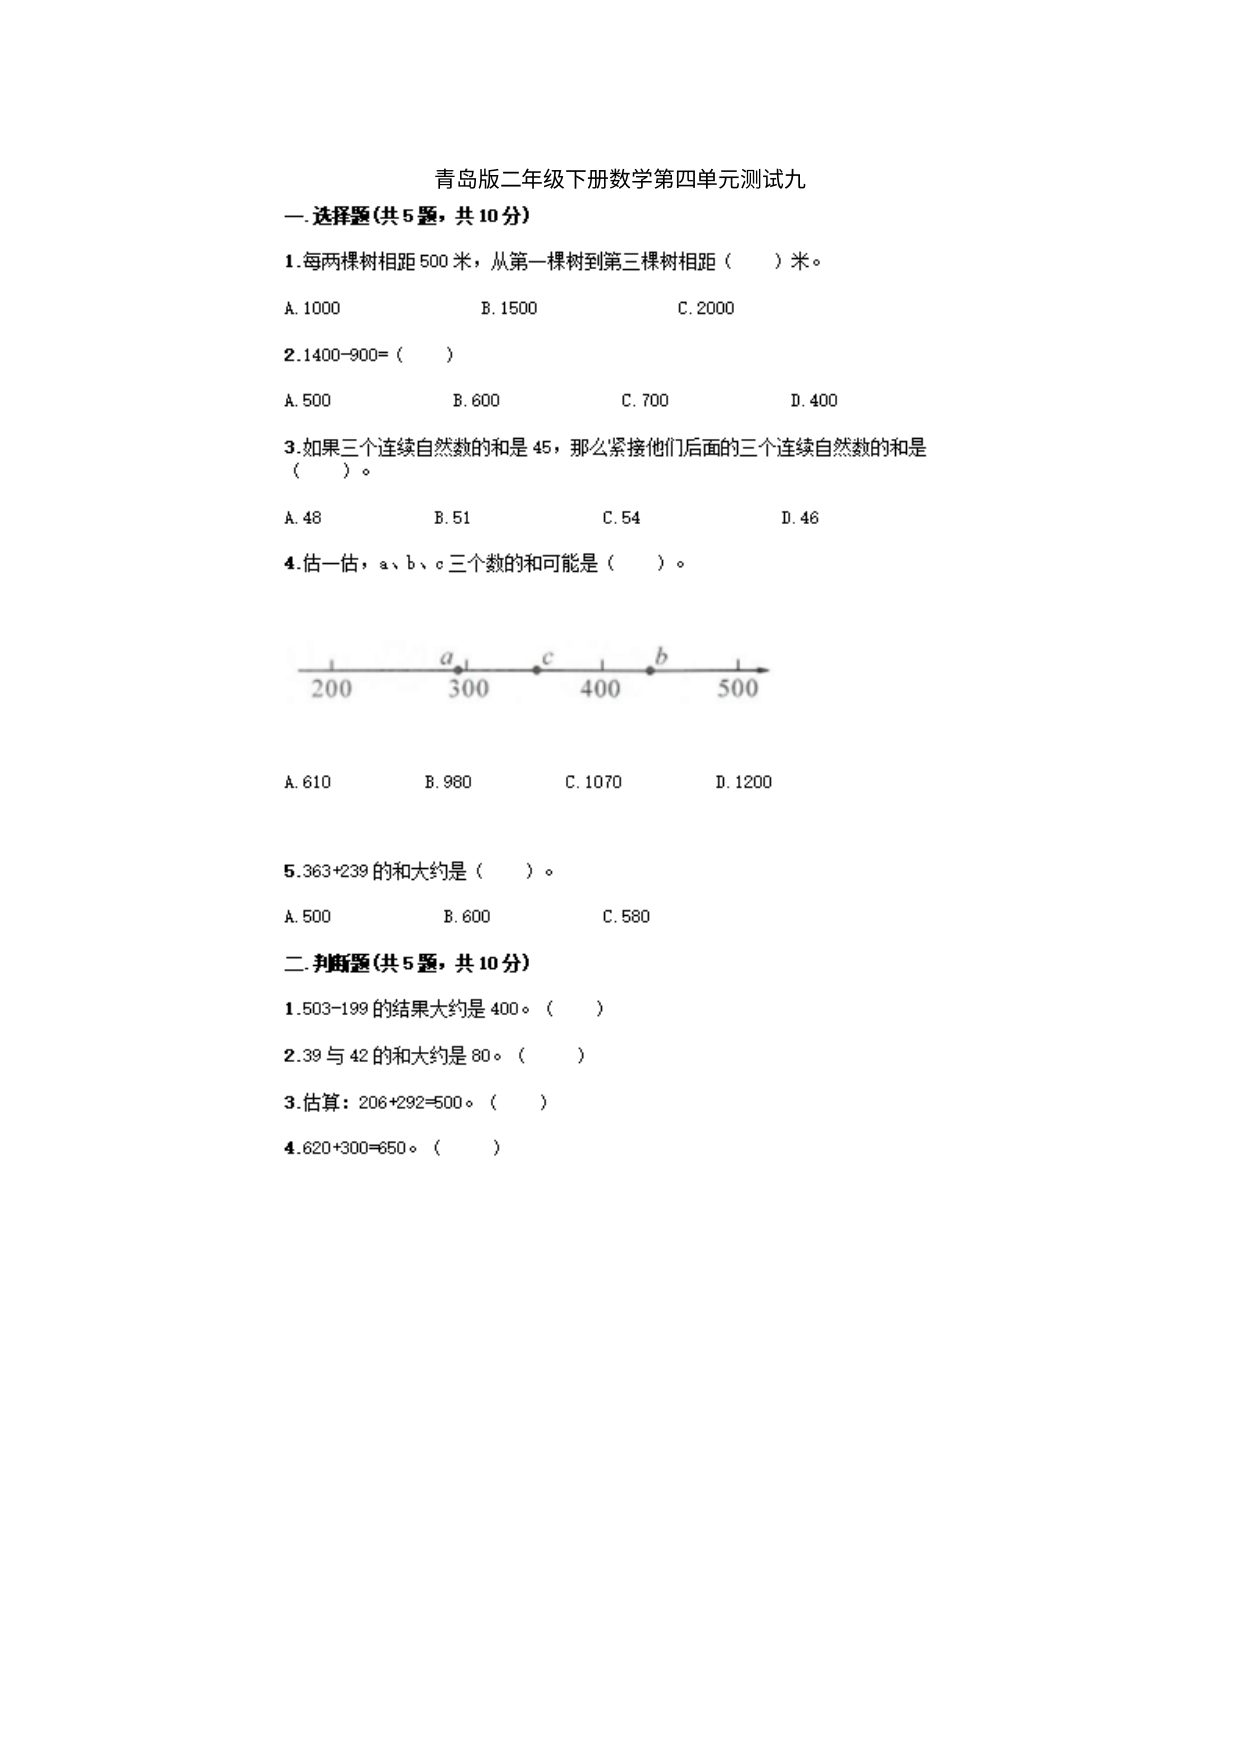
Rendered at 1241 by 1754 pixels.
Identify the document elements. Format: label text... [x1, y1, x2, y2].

picture [249, 194, 992, 1198]
text 青岛版二年级下册数学第四单元测试九 [187, 162, 1053, 194]
